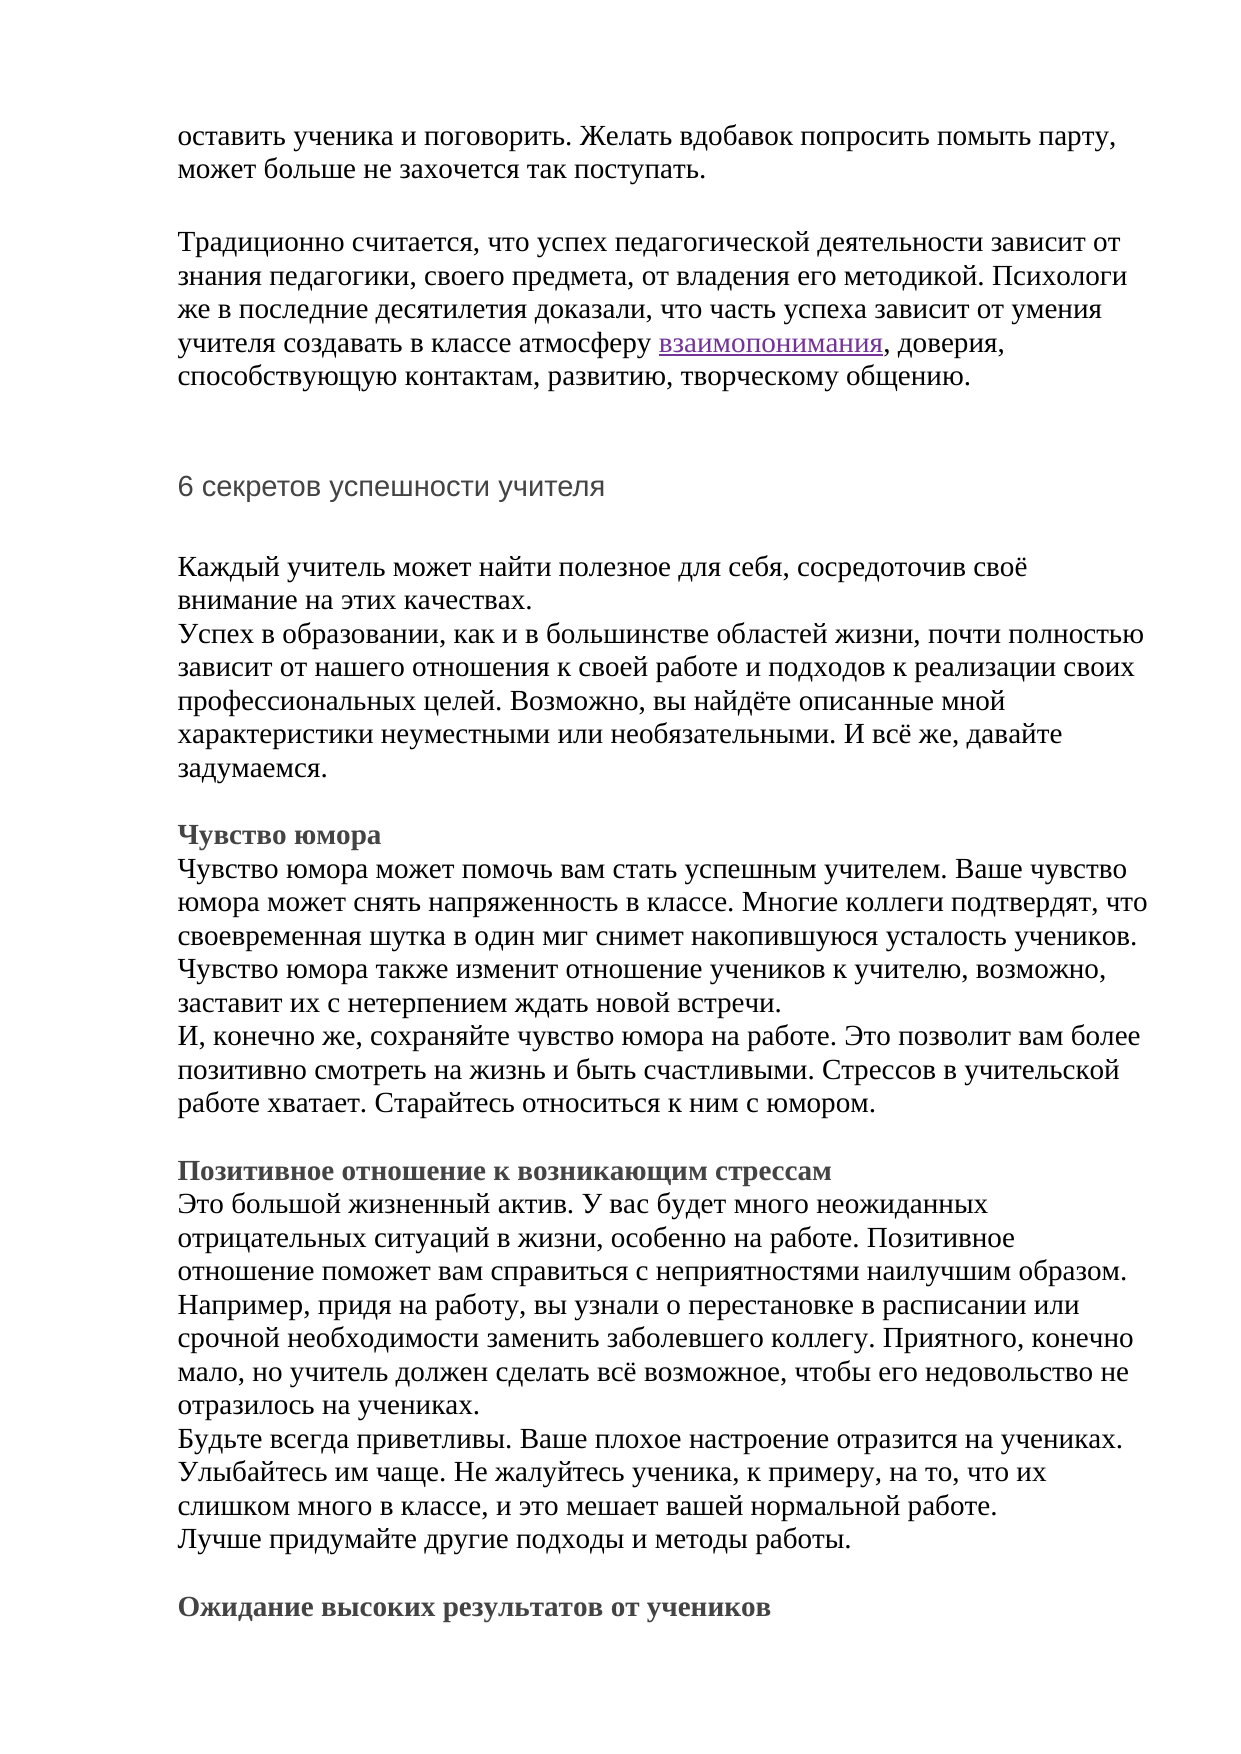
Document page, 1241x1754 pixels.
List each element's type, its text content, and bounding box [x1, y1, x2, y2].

text Каждый учитель может найти полезное для себя, сосредоточив своё внимание на этих качествах. [177, 549, 1152, 616]
text Лучше придумайте другие подходы и методы работы. [177, 1522, 1152, 1555]
text Чувство юмора может помочь вам стать успешным учителем. Ваше чувство юмора может снять напряженность в классе. Многие коллеги подтвердят, что своевременная шутка в один миг снимет накопившуюся усталость учеников. [177, 851, 1152, 951]
text Будьте всегда приветливы. Ваше плохое настроение отразится на учениках. Улыбайтесь им чаще. Не жалуйтесь ученика, к примеру, на то, что их слишком много в классе, и это мешает вашей нормальной работе. [177, 1421, 1152, 1522]
text Традиционно считается, что успех педагогической деятельности зависит от знания педагогики, своего предмета, от владения его методикой. Психологи же в последние десятилетия доказали, что часть успеха зависит от умения учителя создавать в классе атмосферу взаимопонимания, доверия, способствующую контактам, развитию, творческому общению. [177, 224, 1152, 392]
text Это большой жизненный актив. У вас будет много неожиданных отрицательных ситуаций в жизни, особенно на работе. Позитивное отношение поможет вам справиться с неприятностями наилучшим образом. [177, 1186, 1152, 1287]
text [177, 118, 1152, 185]
text Позитивное отношение к возникающим стрессам [177, 1153, 1152, 1186]
text Например, придя на работу, вы узнали о перестановке в расписании или срочной необходимости заменить заболевшего коллегу. Приятного, конечно мало, но учитель должен сделать всё возможное, чтобы его недовольство не отразилось на учениках. [177, 1287, 1152, 1421]
text И, конечно же, сохраняйте чувство юмора на работе. Это позволит вам более позитивно смотреть на жизнь и быть счастливыми. Стрессов в учительской работе хватает. Старайтесь относиться к ним с юмором. [177, 1018, 1152, 1119]
text Ожидание высоких результатов от учеников [177, 1589, 1152, 1622]
text 6 секретов успешности учителя [177, 468, 1152, 502]
text Успех в образовании, как и в большинстве областей жизни, почти полностью зависит от нашего отношения к своей работе и подходов к реализации своих профессиональных целей. Возможно, вы найдёте описанные мной характеристики неуместными или необязательными. И всё же, давайте задумаемся. [177, 616, 1152, 784]
text Чувство юмора [177, 817, 1152, 851]
text Чувство юмора также изменит отношение учеников к учителю, возможно, заставит их с нетерпением ждать новой встречи. [177, 951, 1152, 1018]
